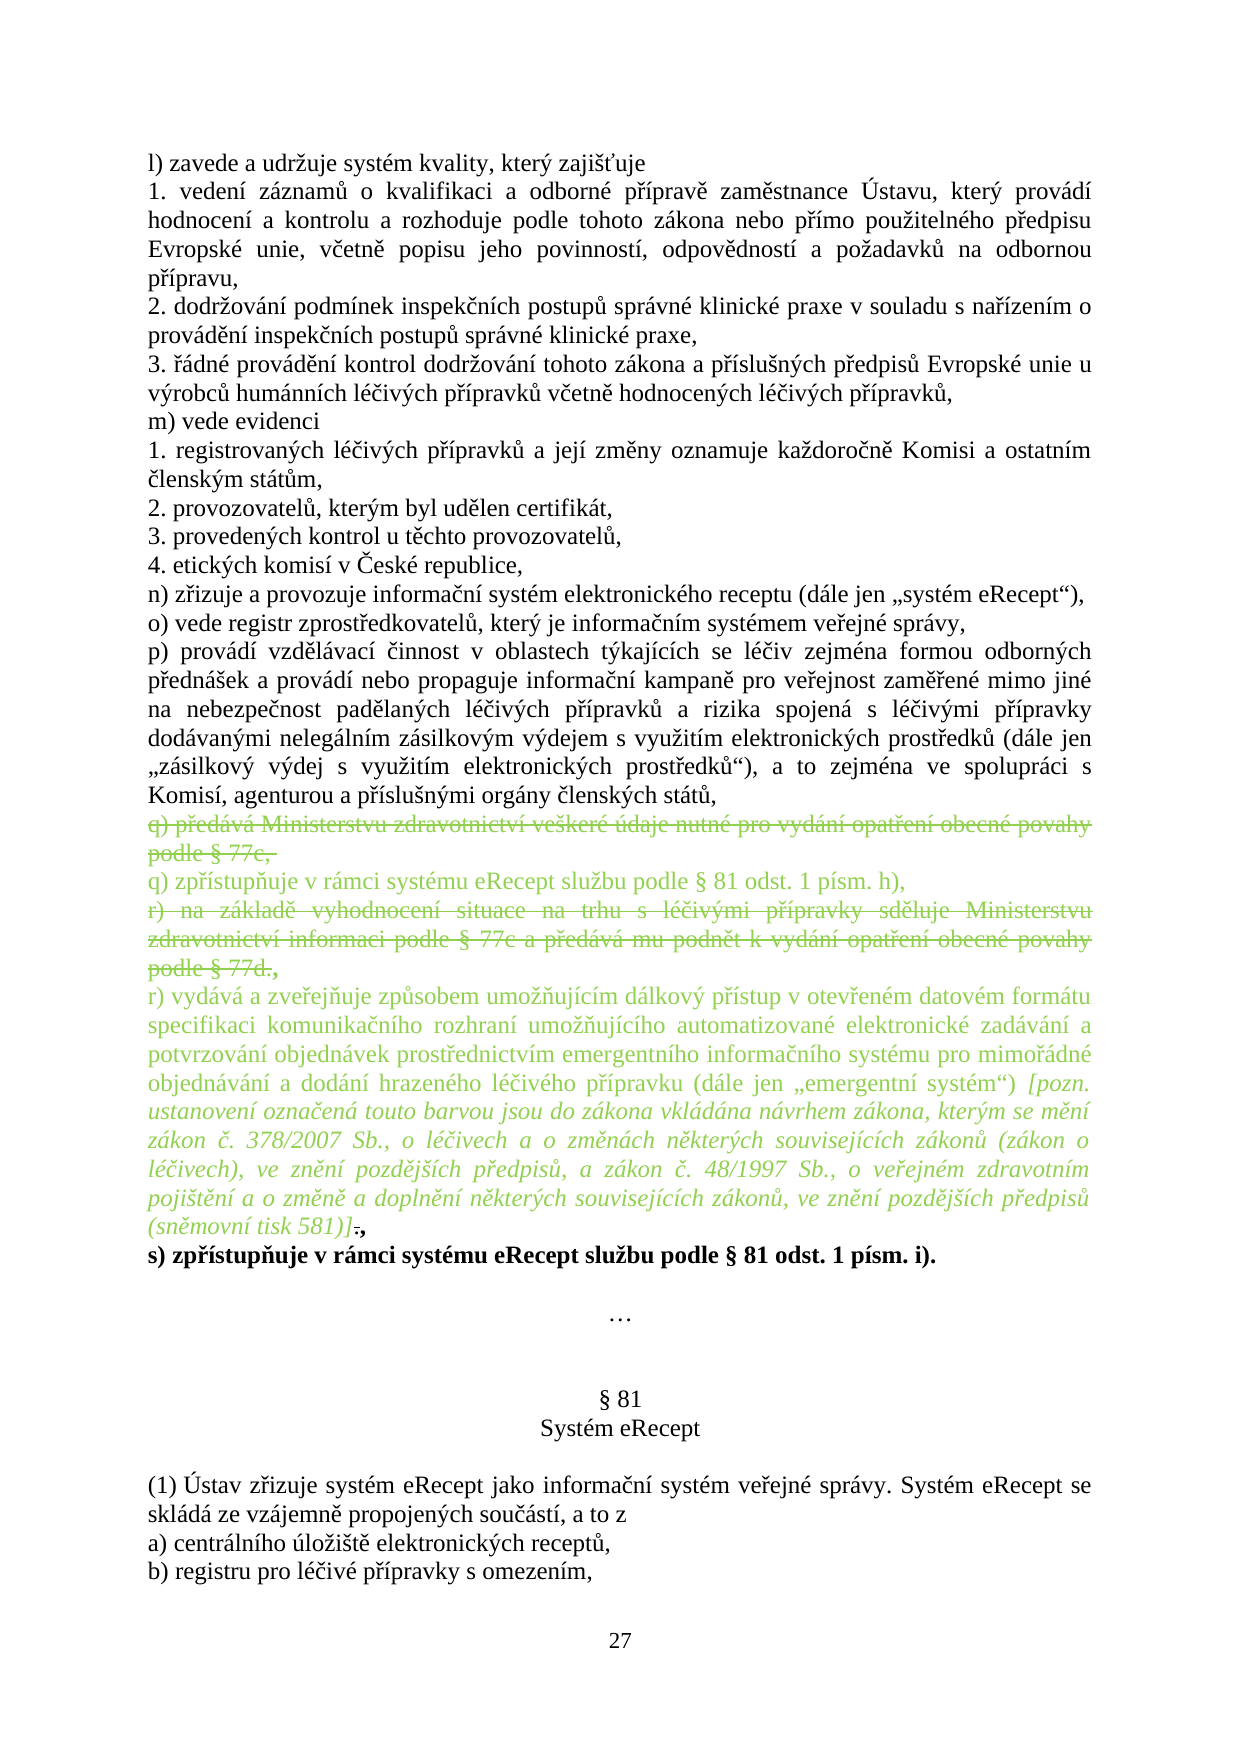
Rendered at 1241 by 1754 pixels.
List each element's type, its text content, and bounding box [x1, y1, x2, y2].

text r) na základě vyhodnocení situace na trhu s léčivými přípravky sděluje Ministerstvu zdravotnictví informaci podle § 77c a předává mu podnět k vydání opatření obecné povahy podle § 77d., [148, 941, 1092, 981]
text 2. provozovatelů, kterým byl udělen certifikát, [148, 493, 1092, 521]
text o) vede registr zprostředkovatelů, který je informačním systémem veřejné správy, [148, 608, 1092, 636]
text l) zavede a udržuje systém kvality, který zajišťuje [148, 148, 1092, 176]
text q) zpřístupňuje v rámci systému eRecept službu podle § 81 odst. 1 písm. h), [148, 866, 1092, 895]
text r) na základě vyhodnocení situace na trhu s léčivými přípravky sděluje Ministerstvu zdravotnictví informaci podle § 77c a předává mu podnět k vydání opatření obecné povahy podle § 77d., [148, 895, 1092, 911]
text (1) Ústav zřizuje systém eRecept jako informační systém veřejné správy. Systém eRecept se skládá ze vzájemně propojených součástí, a to z [148, 1470, 1092, 1528]
text p) provádí vzdělávací činnost v oblastech týkajících se léčiv zejména formou odborných přednášek a provádí nebo propaguje informační kampaně pro veřejnost zaměřené mimo jiné na nebezpečnost padělaných léčivých přípravků a rizika spojená s léčivými přípravky dodávanými nelegálním zásilkovým výdejem s využitím elektronických prostředků (dále jen „zásilkový výdej s využitím elektronických prostředků“), a to zejména ve spolupráci s Komisí, agenturou a příslušnými orgány členských států, [148, 636, 1092, 809]
text Systém eRecept [148, 1413, 1092, 1441]
text 3. řádné provádění kontrol dodržování tohoto zákona a příslušných předpisů Evropské unie u výrobců humánních léčivých přípravků včetně hodnocených léčivých přípravků, [148, 349, 1092, 406]
text 1. registrovaných léčivých přípravků a její změny oznamuje každoročně Komisi a ostatním členským státům, [148, 435, 1092, 493]
text 2. dodržování podmínek inspekčních postupů správné klinické praxe v souladu s nařízením o provádění inspekčních postupů správné klinické praxe, [148, 291, 1092, 349]
text r) vydává a zveřejňuje způsobem umožňujícím dálkový přístup v otevřeném datovém formátu specifikaci komunikačního rozhraní umožňujícího automatizované elektronické zadávání a potvrzování objednávek prostřednictvím emergentního informačního systému pro mimořádné objednávání a dodání hrazeného léčivého přípravku (dále jen „emergentní systém“) [pozn. ustanovení označená touto barvou jsou do zákona vkládána návrhem zákona, kterým se mění zákon č. 378/2007 Sb., o léčivech a o změnách některých souvisejících zákonů (zákon o léčivech), ve znění pozdějších předpisů, a zákon č. 48/1997 Sb., o veřejném zdravotním pojištění a o změně a doplnění některých souvisejících zákonů, ve znění pozdějších předpisů (sněmovní tisk 581)]., [148, 981, 1092, 1240]
text 4. etických komisí v České republice, [148, 550, 1092, 579]
text n) zřizuje a provozuje informační systém elektronického receptu (dále jen „systém eRecept“), [148, 579, 1092, 608]
text s) zpřístupňuje v rámci systému eRecept službu podle § 81 odst. 1 písm. i). [148, 1240, 1092, 1269]
text 1. vedení záznamů o kvalifikaci a odborné přípravě zaměstnance Ústavu, který provádí hodnocení a kontrolu a rozhoduje podle tohoto zákona nebo přímo použitelného předpisu Evropské unie, včetně popisu jeho povinností, odpovědností a požadavků na odbornou přípravu, [148, 176, 1092, 291]
text r) na základě vyhodnocení situace na trhu s léčivými přípravky sděluje Ministerstvu zdravotnictví informaci podle § 77c a předává mu podnět k vydání opatření obecné povahy podle § 77d., [148, 912, 1092, 939]
text b) registru pro léčivé přípravky s omezením, [148, 1556, 1092, 1585]
text a) centrálního úložiště elektronických receptů, [148, 1528, 1092, 1556]
text § 81 [148, 1384, 1092, 1413]
text … [148, 1298, 1092, 1326]
text q) předává Ministerstvu zdravotnictví veškeré údaje nutné pro vydání opatření obecné povahy podle § 77c, [148, 826, 1092, 866]
text m) vede evidenci [148, 406, 1092, 435]
text q) předává Ministerstvu zdravotnictví veškeré údaje nutné pro vydání opatření obecné povahy podle § 77c, [148, 809, 1092, 824]
text 3. provedených kontrol u těchto provozovatelů, [148, 521, 1092, 550]
